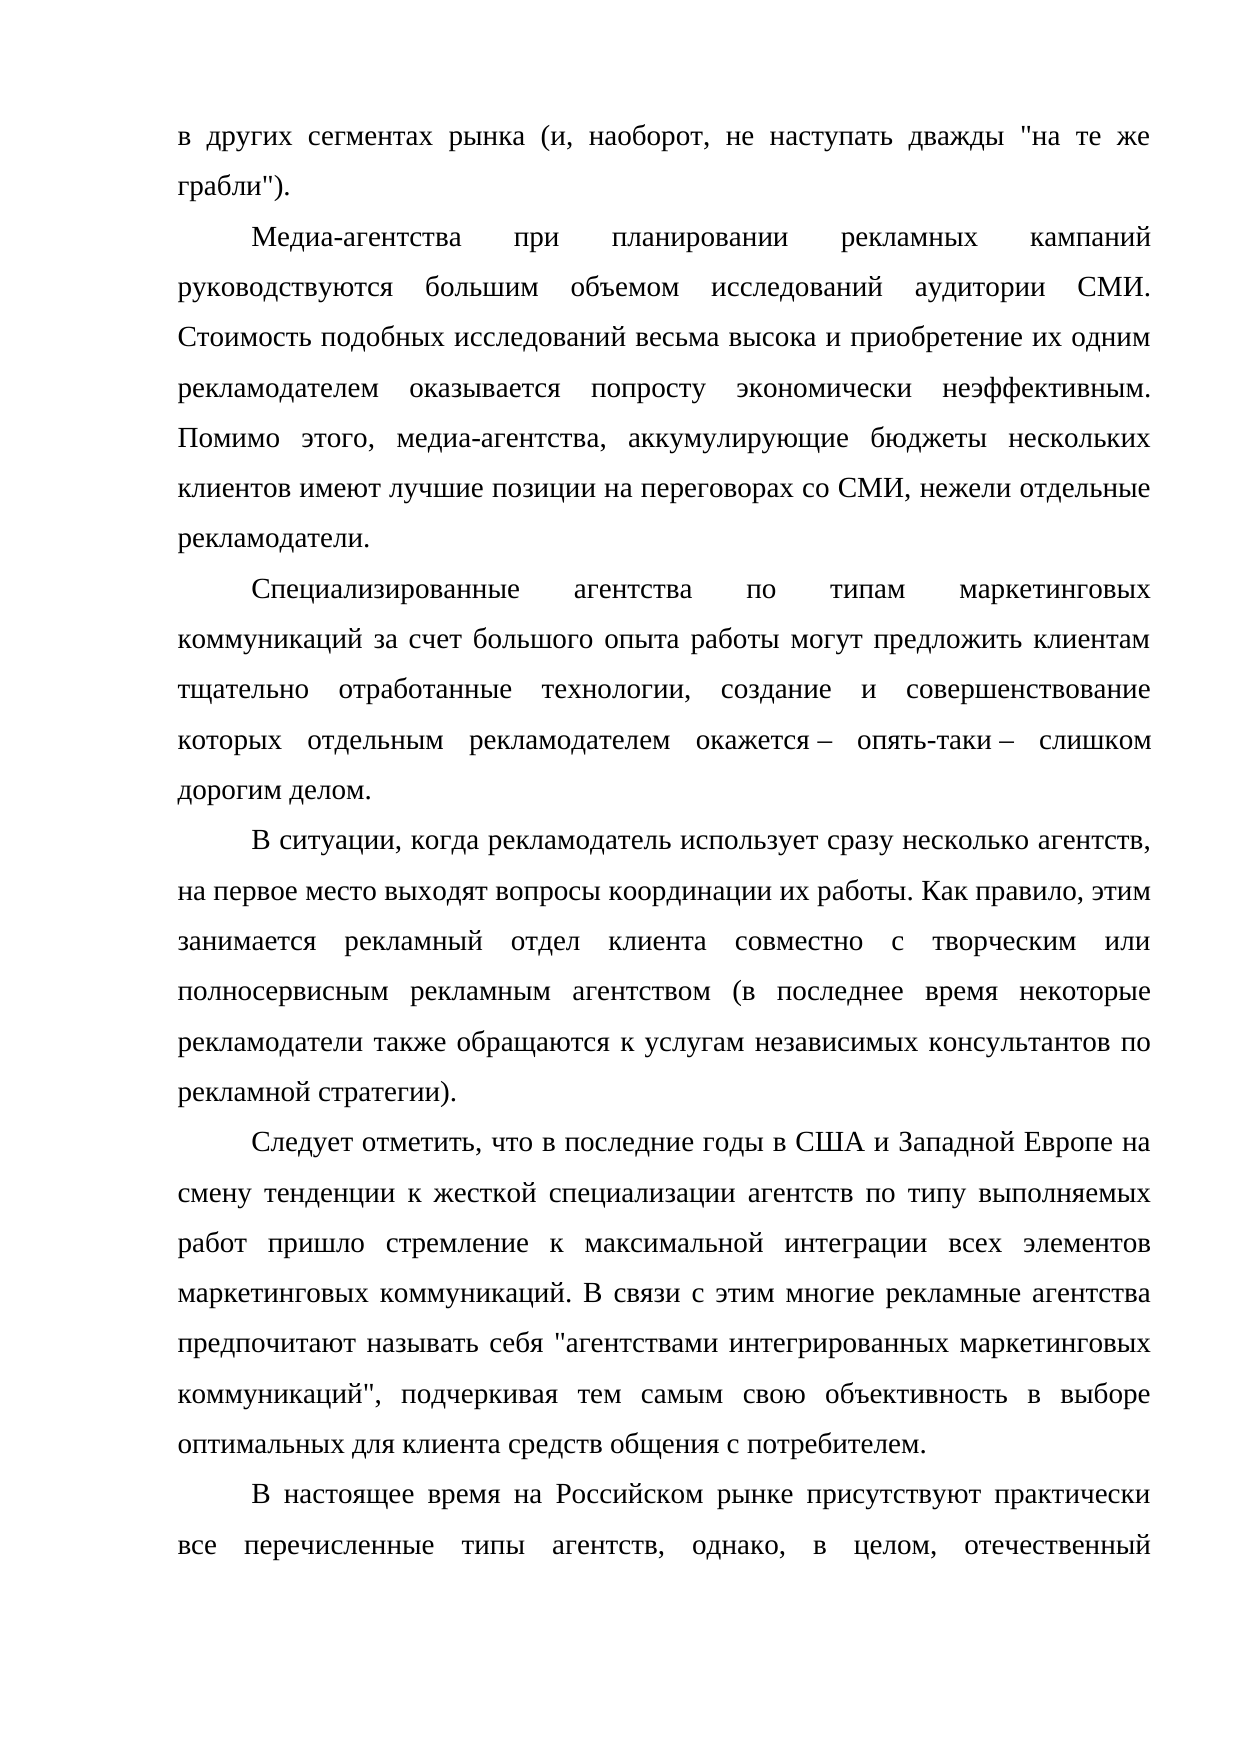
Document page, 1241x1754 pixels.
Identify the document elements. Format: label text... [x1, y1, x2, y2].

list Следует отметить, что в последние годы в США и Западной Европе на смену тенденции к жесткой специализации агентств по типу выполняемых работ пришло стремление к максимальной интеграции всех элементов маркетинговых коммуникаций. В связи с этим многие рекламные агентства предпочитают называть себя "агентствами интегрированных маркетинговых коммуникаций", подчеркивая тем самым свою объективность в выборе оптимальных для клиента средств общения с потребителем. [177, 1124, 1152, 1460]
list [177, 1477, 1152, 1560]
list Медиа-агентства при планировании рекламных кампаний руководствуются большим объемом исследований аудитории СМИ. Стоимость подобных исследований весьма высока и приобретение их одним рекламодателем оказывается попросту экономически неэффективным. Помимо этого, медиа-агентства, аккумулирующие бюджеты нескольких клиентов имеют лучшие позиции на переговорах со СМИ, нежели отдельные рекламодатели. [177, 219, 1152, 554]
list Специализированные агентства по типам маркетинговых коммуникаций за счет большого опыта работы могут предложить клиентам тщательно отработанные технологии, создание и совершенствование которых отдельным рекламодателем окажется – опять-таки – слишком дорогим делом. [177, 571, 1152, 806]
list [177, 118, 1152, 202]
list В ситуации, когда рекламодатель использует сразу несколько агентств, на первое место выходят вопросы координации их работы. Как правило, этим занимается рекламный отдел клиента совместно с творческим или полносервисным рекламным агентством (в последнее время некоторые рекламодатели также обращаются к услугам независимых консультантов по рекламной стратегии). [177, 822, 1152, 1108]
